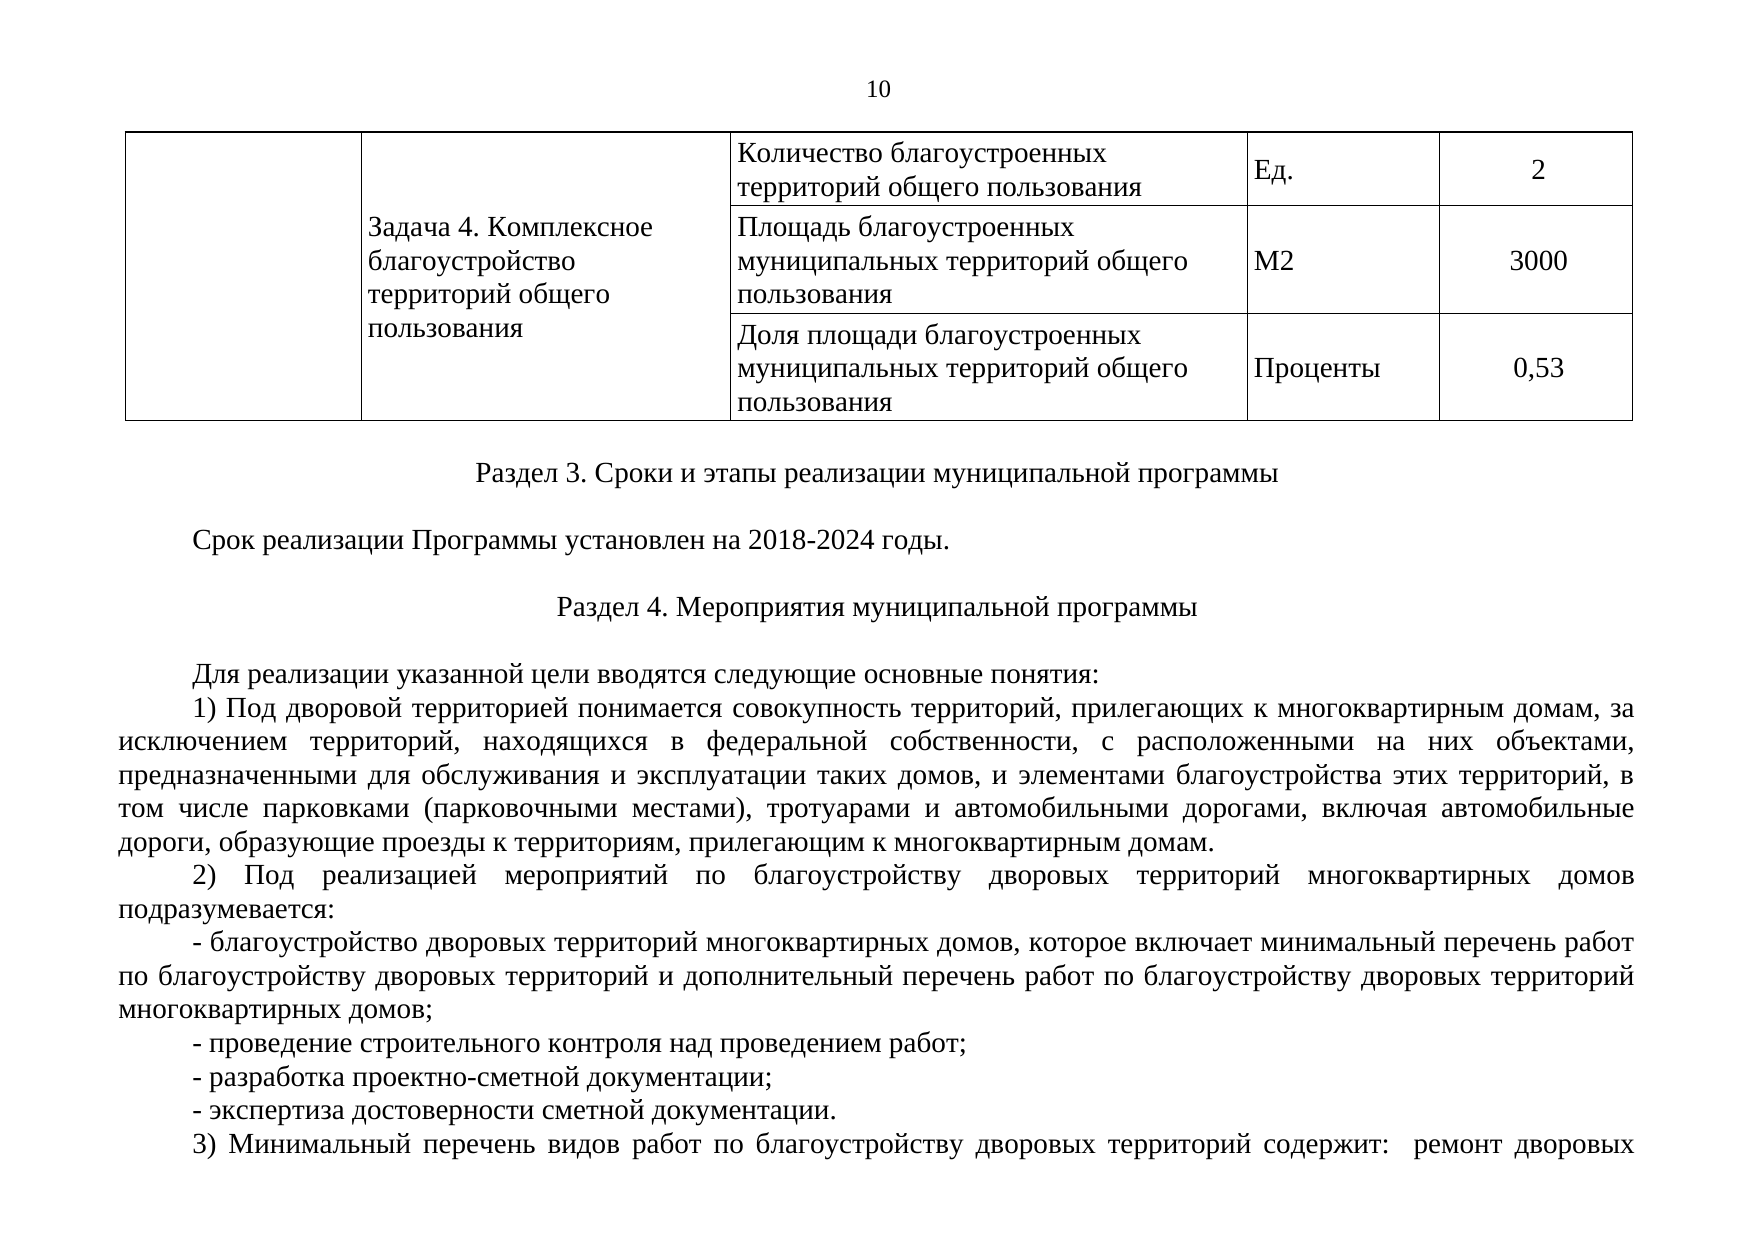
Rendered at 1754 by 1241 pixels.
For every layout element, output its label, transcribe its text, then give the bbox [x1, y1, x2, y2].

text Для реализации указанной цели вводятся следующие основные понятия: [118, 656, 1636, 690]
text Срок реализации Программы установлен на 2018-2024 годы. [118, 522, 1636, 556]
table_cell 0,53 [1440, 314, 1632, 420]
text Раздел 4. Мероприятия муниципальной программы [118, 589, 1636, 623]
text Раздел 3. Сроки и этапы реализации муниципальной программы [118, 455, 1636, 488]
list - экспертиза достоверности сметной документации. [118, 1092, 1636, 1126]
table_cell Площадь благоустроенных муниципальных территорий общего пользования [731, 206, 1247, 313]
table_cell Ед. [1248, 133, 1439, 205]
table_cell 3000 [1440, 206, 1632, 313]
table_cell Количество благоустроенных территорий общего пользования [731, 133, 1247, 205]
table_cell Доля площади благоустроенных муниципальных территорий общего пользования [731, 314, 1247, 420]
list - благоустройство дворовых территорий многоквартирных домов, которое включает минимальный перечень работ по благоустройству дворовых территорий и дополнительный перечень работ по благоустройству дворовых территорий многоквартирных домов; [118, 924, 1636, 1025]
table_cell 2 [1440, 133, 1632, 205]
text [118, 1126, 1636, 1159]
text 1) Под дворовой территорией понимается совокупность территорий, прилегающих к многоквартирным домам, за исключением территорий, находящихся в федеральной собственности, с расположенными на них объектами, предназначенными для обслуживания и эксплуатации таких домов, и элементами благоустройства этих территорий, в том числе парковками (парковочными местами), тротуарами и автомобильными дорогами, включая автомобильные дороги, образующие проезды к территориям, прилегающим к многоквартирным домам. [118, 690, 1636, 857]
list - разработка проектно-сметной документации; [118, 1059, 1636, 1092]
table_cell Проценты [1248, 314, 1439, 420]
text 2) Под реализацией мероприятий по благоустройству дворовых территорий многоквартирных домов подразумевается: [118, 857, 1636, 924]
table_cell М2 [1248, 206, 1439, 313]
list - проведение строительного контроля над проведением работ; [118, 1025, 1636, 1059]
table_cell Задача 4. Комплексное благоустройство территорий общего пользования [362, 133, 730, 420]
